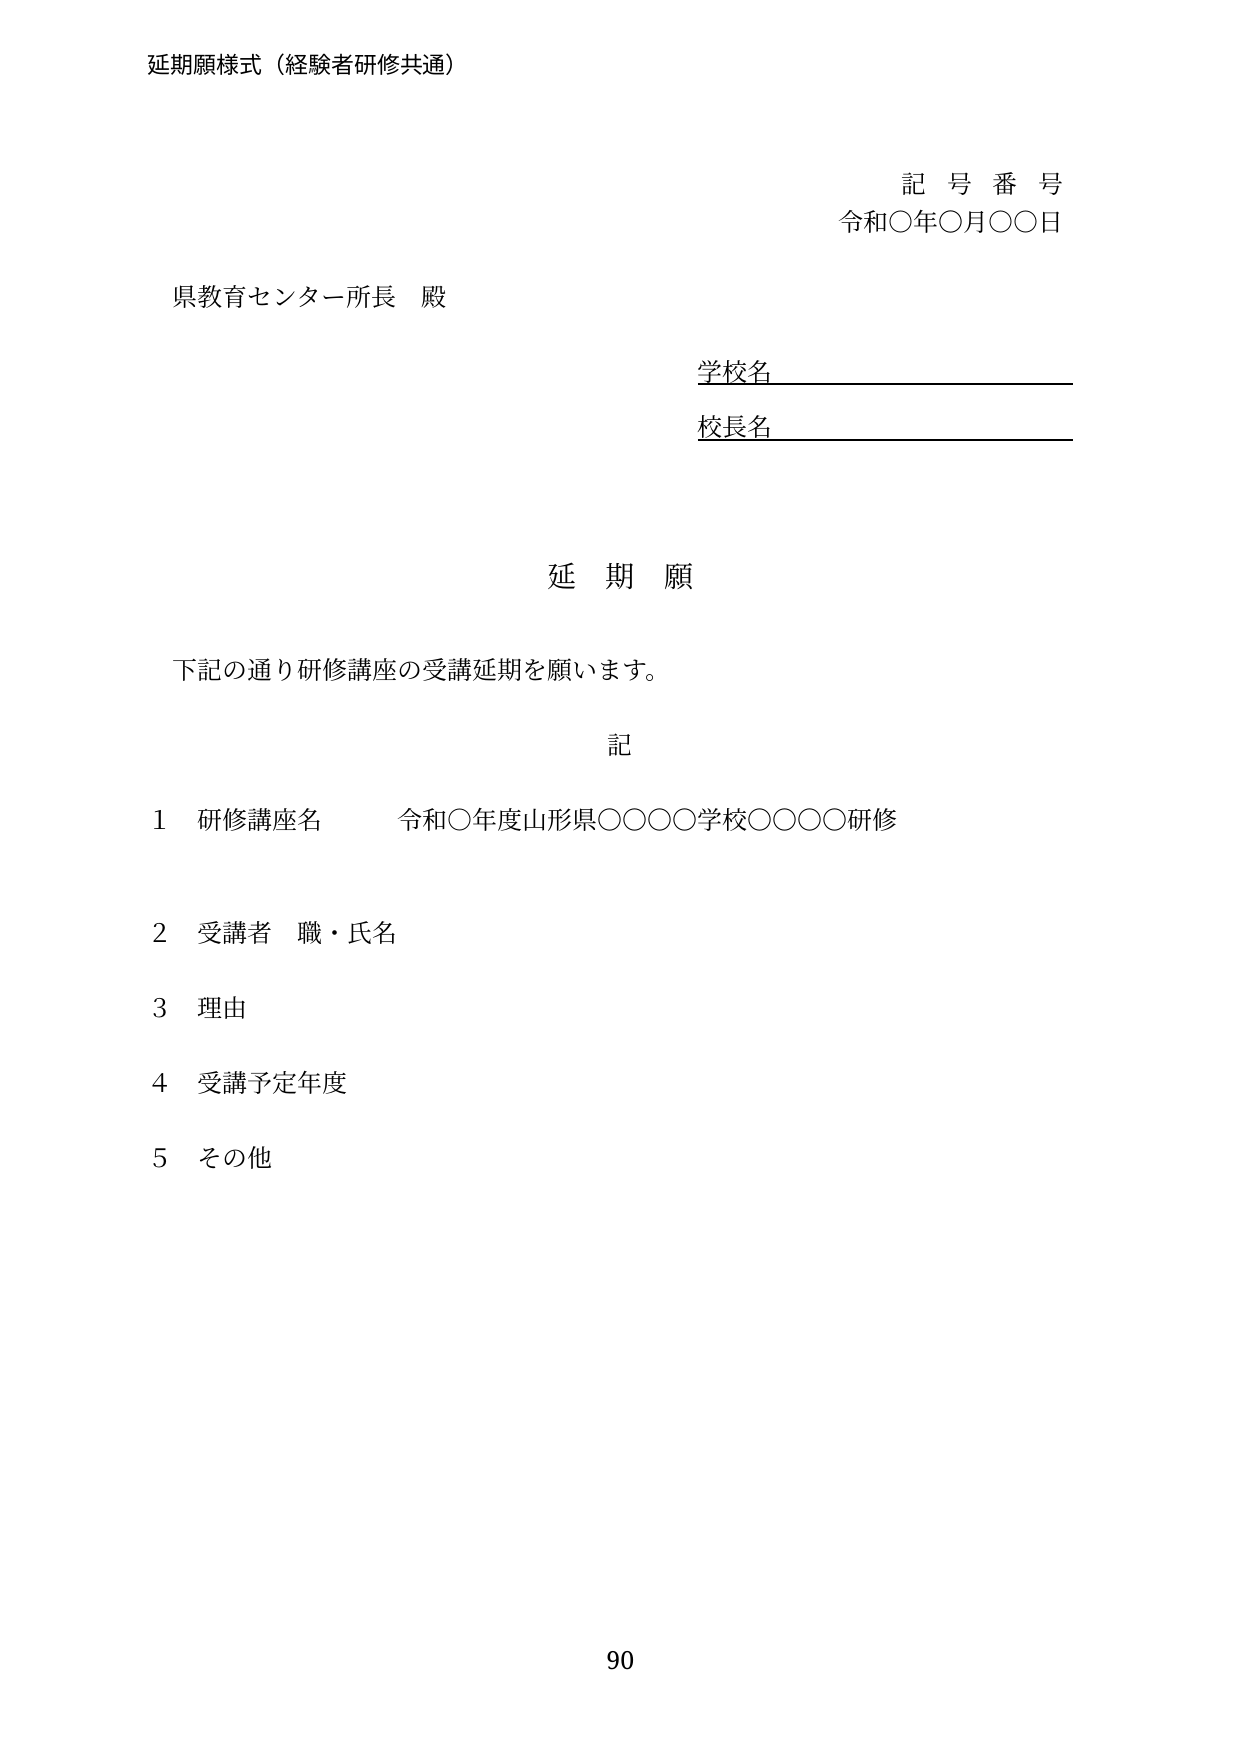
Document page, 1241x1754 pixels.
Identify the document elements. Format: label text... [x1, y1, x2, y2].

text 延 期 願 [148, 538, 1092, 613]
text 令和○年〇月○○日 [148, 202, 1063, 239]
text 校長名 [148, 407, 1092, 445]
subtitle 記 [148, 725, 1092, 763]
text ５ その他 [148, 1138, 1092, 1175]
text 下記の通り研修講座の受講延期を願います。 [148, 650, 1092, 688]
text ３ 理由 [148, 988, 1092, 1025]
text 学校名 [148, 352, 1092, 389]
text ４ 受講予定年度 [148, 1063, 1092, 1100]
text 県教育センター所長 殿 [148, 277, 1092, 314]
text 記号番号 [148, 164, 1063, 202]
text ２ 受講者 職・氏名 [148, 913, 1092, 950]
text １ 研修講座名 令和○年度山形県〇〇〇〇学校〇〇〇〇研修 [148, 800, 1092, 838]
